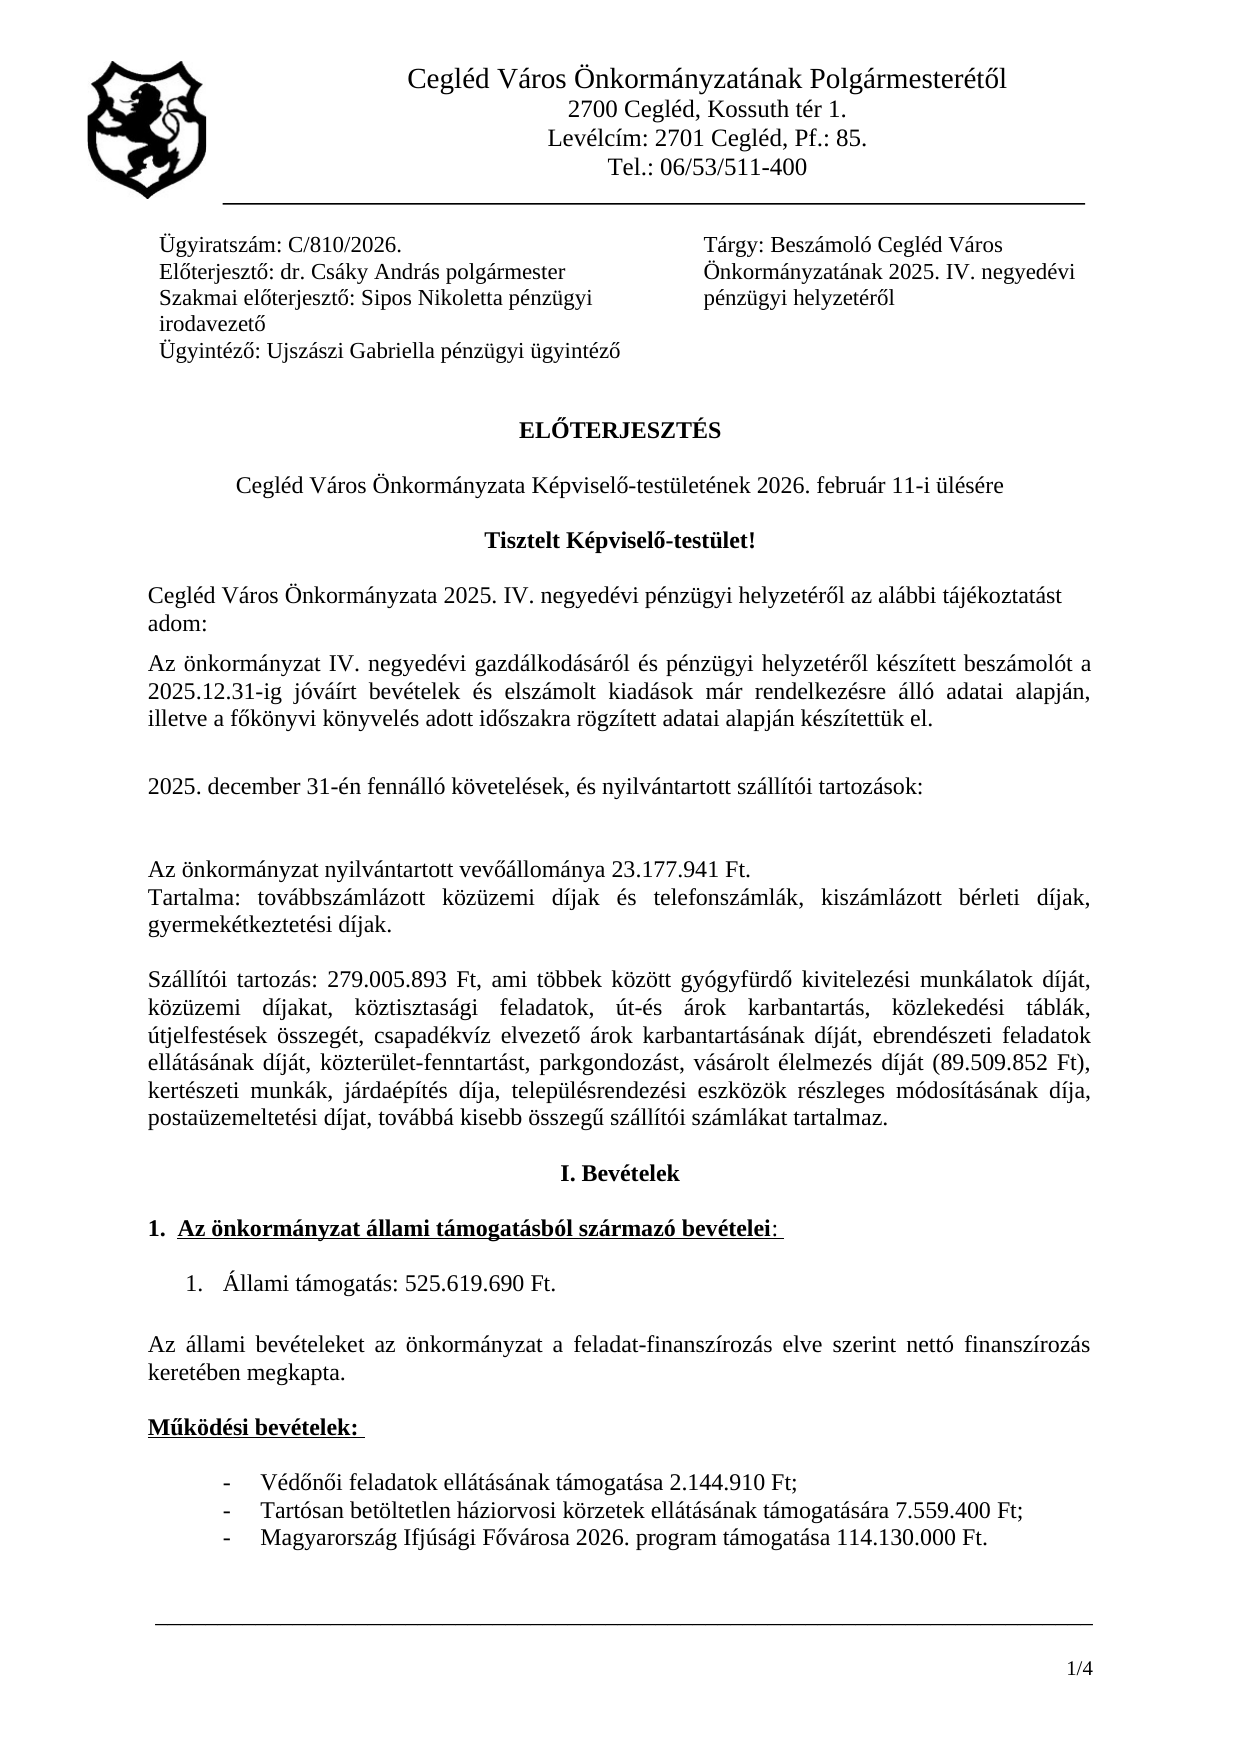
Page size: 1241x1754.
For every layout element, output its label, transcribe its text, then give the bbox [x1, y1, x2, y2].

text Az önkormányzat nyilvántartott vevőállománya 23.177.941 Ft. [148, 855, 1093, 883]
text Cegléd Város Önkormányzata Képviselő-testületének 2026. február 11-i ülésére [148, 471, 1093, 499]
list Védőnői feladatok ellátásának támogatása 2.144.910 Ft; [223, 1468, 1093, 1496]
list Magyarország Ifjúsági Fővárosa 2026. program támogatása 114.130.000 Ft. [223, 1523, 1093, 1551]
table_header Tárgy: Beszámoló Cegléd Város Önkormányzatának 2025. IV. negyedévi pénzügyi helyzetéről [692, 205, 1107, 416]
text Működési bevételek: [148, 1413, 1093, 1441]
text Tisztelt Képviselő-testület! [148, 526, 1093, 554]
table_header Ügyiratszám: C/810/2026. Előterjesztő: dr. Csáky András polgármester Szakmai előterjesztő: Sipos Nikoletta pénzügyi irodavezető Ügyintéző: Ujszászi Gabriella pénzügyi ügyintéző [148, 205, 692, 416]
text Az önkormányzat IV. negyedévi gazdálkodásáról és pénzügyi helyzetéről készített beszámolót a 2025.12.31-ig jóváírt bevételek és elszámolt kiadások már rendelkezésre álló adatai alapján, illetve a főkönyvi könyvelés adott időszakra rögzített adatai alapján készítettük el. [148, 649, 1093, 732]
text Cegléd Város Önkormányzata 2025. IV. negyedévi pénzügyi helyzetéről az alábbi tájékoztatást adom: [148, 582, 1093, 637]
text ELŐTERJESZTÉS [148, 416, 1093, 443]
text Szállítói tartozás: 279.005.893 Ft, ami többek között gyógyfürdő kivitelezési munkálatok díját, közüzemi díjakat, köztisztasági feladatok, út-és árok karbantartás, közlekedési táblák, útjelfestések összegét, csapadékvíz elvezető árok karbantartásának díját, ebrendészeti feladatok ellátásának díját, közterület-fenntartást, parkgondozást, vásárolt élelmezés díját (89.509.852 Ft), kertészeti munkák, járdaépítés díja, településrendezési eszközök részleges módosításának díja, postaüzemeltetési díjat, továbbá kisebb összegű szállítói számlákat tartalmaz. [148, 965, 1093, 1131]
text Tartalma: továbbszámlázott közüzemi díjak és telefonszámlák, kiszámlázott bérleti díjak, gyermekétkeztetési díjak. [148, 883, 1093, 938]
text 2025. december 31-én fennálló követelések, és nyilvántartott szállítói tartozások: [148, 772, 1093, 800]
list Tartósan betöltetlen háziorvosi körzetek ellátásának támogatására 7.559.400 Ft; [223, 1496, 1093, 1523]
text Az állami bevételeket az önkormányzat a feladat-finanszírozás elve szerint nettó finanszírozás keretében megkapta. [148, 1330, 1093, 1385]
list Állami támogatás: 525.619.690 Ft. [185, 1269, 1093, 1297]
text I. Bevételek [148, 1159, 1093, 1186]
picture [87, 61, 207, 199]
list Az önkormányzat állami támogatásból származó bevételei: [148, 1214, 1093, 1241]
